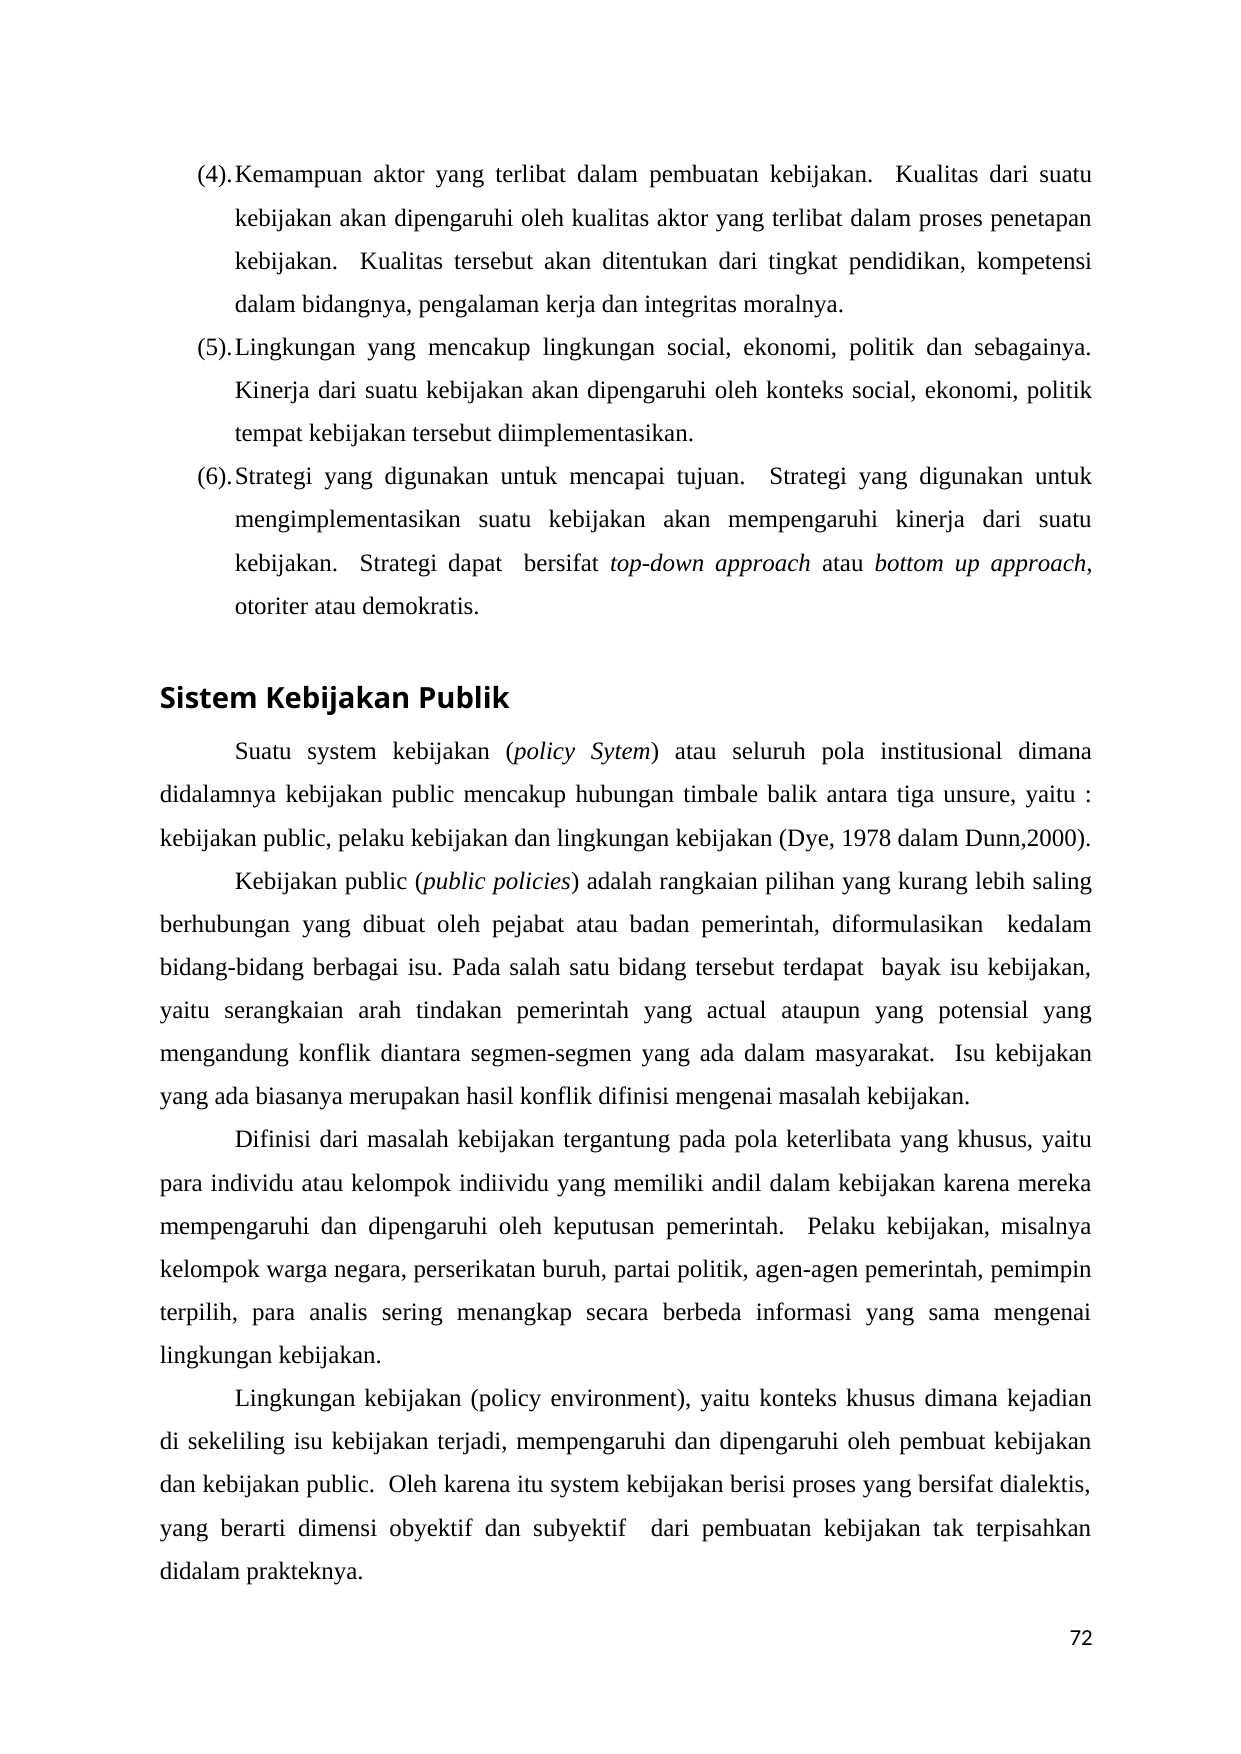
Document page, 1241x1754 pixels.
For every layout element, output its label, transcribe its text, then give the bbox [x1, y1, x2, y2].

list Kemampuan aktor yang terlibat dalam pembuatan kebijakan. Kualitas dari suatu kebijakan akan dipengaruhi oleh kualitas aktor yang terlibat dalam proses penetapan kebijakan. Kualitas tersebut akan ditentukan dari tingkat pendidikan, kompetensi dalam bidangnya, pengalaman kerja dan integritas moralnya. [197, 159, 1092, 318]
list Lingkungan yang mencakup lingkungan social, ekonomi, politik dan sebagainya. Kinerja dari suatu kebijakan akan dipengaruhi oleh konteks social, ekonomi, politik tempat kebijakan tersebut diimplementasikan. [197, 332, 1092, 447]
text Lingkungan kebijakan (policy environment), yaitu konteks khusus dimana kejadian di sekeliling isu kebijakan terjadi, mempengaruhi dan dipengaruhi oleh pembuat kebijakan dan kebijakan public. Oleh karena itu system kebijakan berisi proses yang bersifat dialektis, yang berarti dimensi obyektif dan subyektif dari pembuatan kebijakan tak terpisahkan didalam prakteknya. [159, 1383, 1092, 1584]
list Strategi yang digunakan untuk mencapai tujuan. Strategi yang digunakan untuk mengimplementasikan suatu kebijakan akan mempengaruhi kinerja dari suatu kebijakan. Strategi dapat bersifat top-down approach atau bottom up approach, otoriter atau demokratis. [197, 461, 1092, 619]
text Sistem Kebijakan Publik [159, 677, 1092, 717]
text Suatu system kebijakan (policy Sytem) atau seluruh pola institusional dimana didalamnya kebijakan public mencakup hubungan timbale balik antara tiga unsure, yaitu : kebijakan public, pelaku kebijakan dan lingkungan kebijakan (Dye, 1978 dalam Dunn,2000). [159, 736, 1092, 851]
text Kebijakan public (public policies) adalah rangkaian pilihan yang kurang lebih saling berhubungan yang dibuat oleh pejabat atau badan pemerintah, diformulasikan kedalam bidang-bidang berbagai isu. Pada salah satu bidang tersebut terdapat bayak isu kebijakan, yaitu serangkaian arah tindakan pemerintah yang actual ataupun yang potensial yang mengandung konflik diantara segmen-segmen yang ada dalam masyarakat. Isu kebijakan yang ada biasanya merupakan hasil konflik difinisi mengenai masalah kebijakan. [159, 866, 1092, 1110]
text Difinisi dari masalah kebijakan tergantung pada pola keterlibata yang khusus, yaitu para individu atau kelompok indiividu yang memiliki andil dalam kebijakan karena mereka mempengaruhi dan dipengaruhi oleh keputusan pemerintah. Pelaku kebijakan, misalnya kelompok warga negara, perserikatan buruh, partai politik, agen-agen pemerintah, pemimpin terpilih, para analis sering menangkap secara berbeda informasi yang sama mengenai lingkungan kebijakan. [159, 1124, 1092, 1369]
